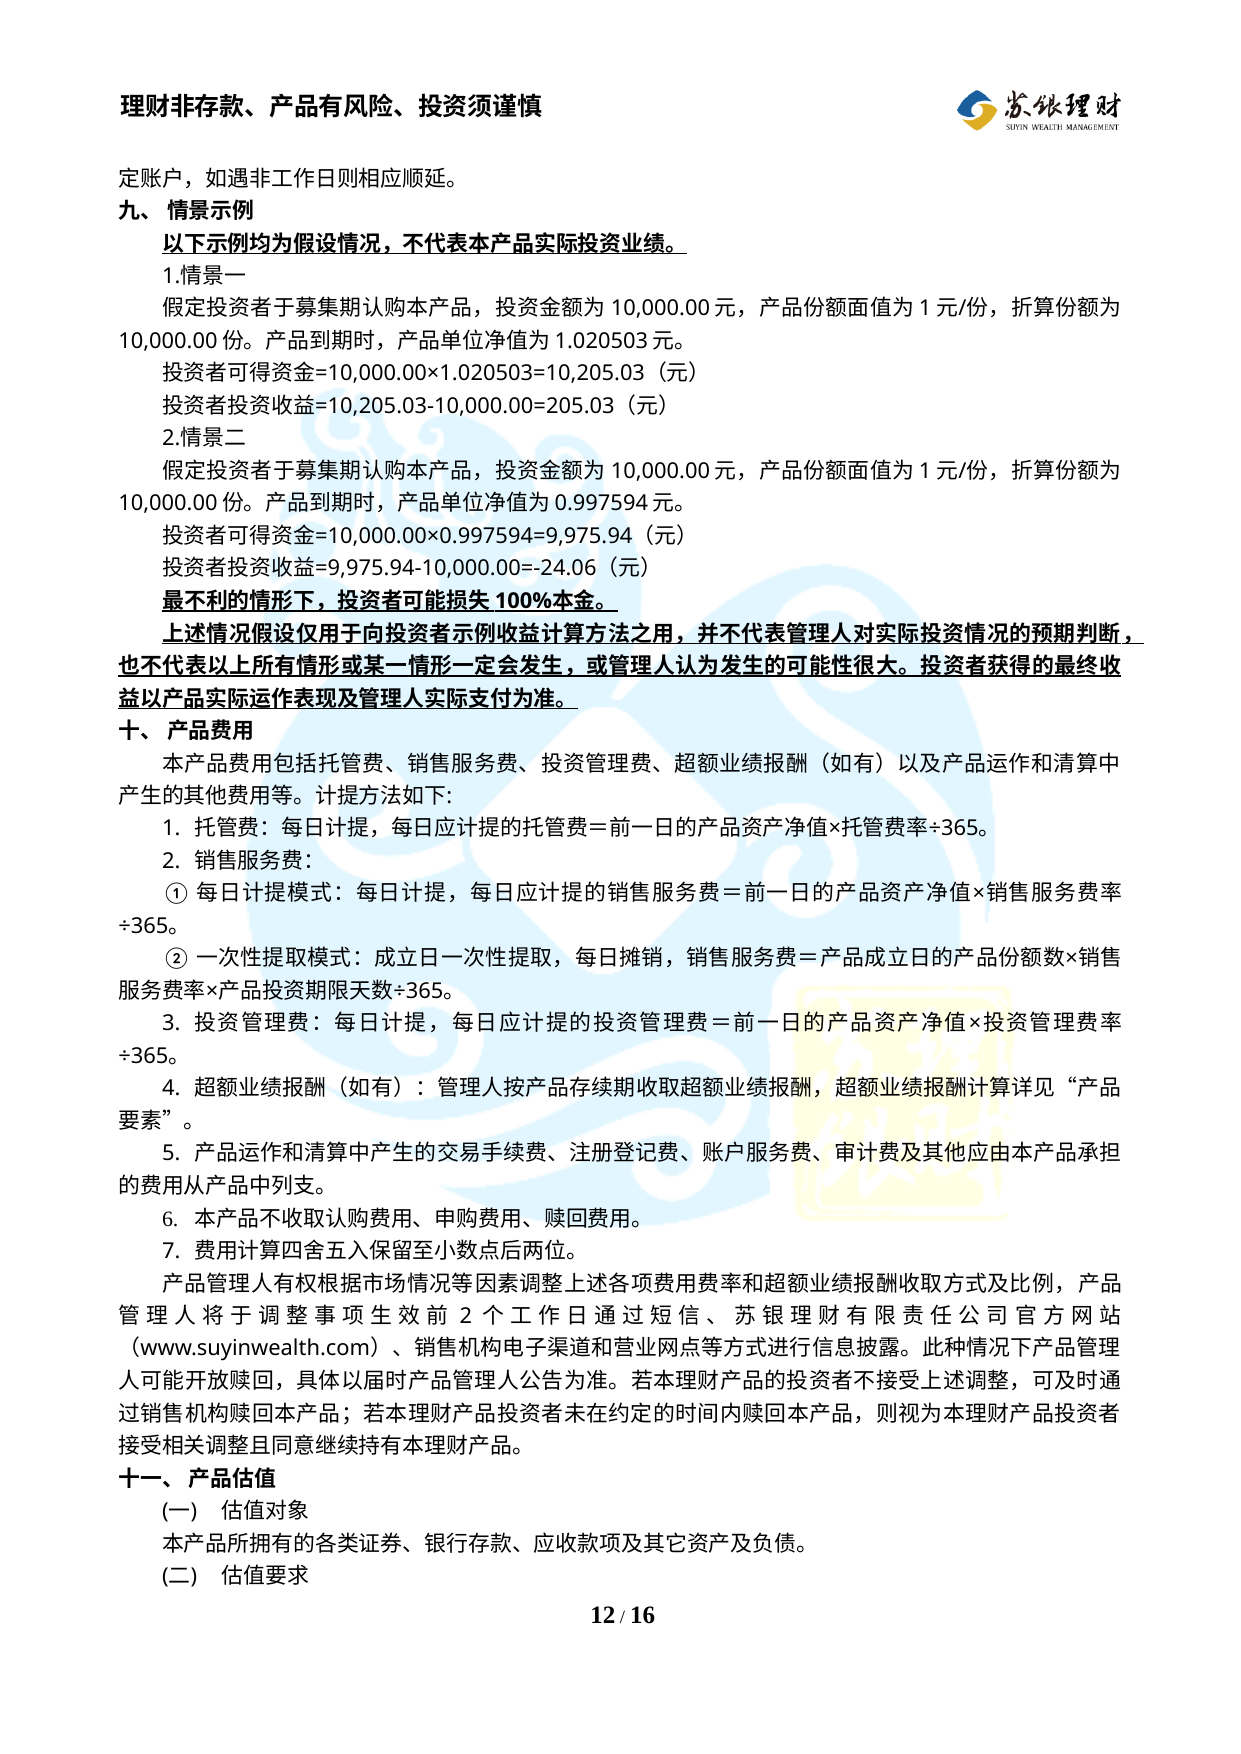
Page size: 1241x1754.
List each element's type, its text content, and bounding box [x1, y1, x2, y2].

text ②一次性提取模式：成立日一次性提取，每日摊销，销售服务费＝产品成立日的产品份额数×销售服务费率×产品投资期限天数÷365。 [118, 940, 1122, 1005]
text 2.情景二 [118, 420, 1122, 453]
list 销售服务费： [118, 843, 1122, 875]
text 投资者投资收益=9,975.94-10,000.00=-24.06（元） [118, 550, 1122, 583]
text 投资者投资收益=10,205.03-10,000.00=205.03（元） [118, 388, 1122, 420]
text 假定投资者于募集期认购本产品，投资金额为10,000.00元，产品份额面值为1元/份，折算份额为10,000.00份。产品到期时，产品单位净值为1.020503元。 [118, 290, 1122, 355]
list 本产品费用包括托管费、销售服务费、投资管理费、超额业绩报酬（如有）以及产品运作和清算中产生的其他费用等。计提方法如下: [118, 745, 1122, 810]
text 投资者可得资金=10,000.00×0.997594=9,975.94（元） [118, 518, 1122, 550]
text 1.情景一 [118, 258, 1122, 290]
text 投资者的投资本金和收益（如有）将于产品到期日（产品终止日）后5个工作日以内划至投资者指定账户，如遇非工作日则相应顺延。 [118, 160, 1122, 193]
text 产品管理人有权根据市场情况等因素调整上述各项费用费率和超额业绩报酬收取方式及比例，产品管理人将于调整事项生效前2个工作日通过短信、苏银理财有限责任公司官方网站（www.suyinwealth.com）、销售机构电子渠道和营业网点等方式进行信息披露。此种情况下产品管理人可能开放赎回，具体以届时产品管理人公告为准。若本理财产品的投资者不接受上述调整，可及时通过销售机构赎回本产品；若本理财产品投资者未在约定的时间内赎回本产品，则视为本理财产品投资者接受相关调整且同意继续持有本理财产品。 [118, 1265, 1122, 1460]
text 假定投资者于募集期认购本产品，投资金额为10,000.00元，产品份额面值为1元/份，折算份额为10,000.00份。产品到期时，产品单位净值为0.997594元。 [118, 453, 1122, 518]
list 估值对象 [118, 1493, 1122, 1525]
text 以下示例均为假设情况，不代表本产品实际投资业绩。 [118, 225, 1122, 258]
text 最不利的情形下，投资者可能损失100%本金。 [118, 583, 1122, 615]
list 本产品不收取认购费用、申购费用、赎回费用。 [118, 1200, 1122, 1233]
list 估值要求 [118, 1558, 1122, 1590]
list 超额业绩报酬（如有）：管理人按产品存续期收取超额业绩报酬，超额业绩报酬计算详见“产品要素”。 [118, 1070, 1122, 1135]
list 费用计算四舍五入保留至小数点后两位。 [118, 1233, 1122, 1265]
list 上述情况假设仅用于向投资者示例收益计算方法之用，并不代表管理人对实际投资情况的预期判断，也不代表以上所有情形或某一情形一定会发生，或管理人认为发生的可能性很大。投资者获得的最终收益以产品实际运作表现及管理人实际支付为准。 [118, 615, 1122, 713]
list 托管费：每日计提，每日应计提的托管费＝前一日的产品资产净值×托管费率÷365。 [118, 810, 1122, 843]
list 产品运作和清算中产生的交易手续费、注册登记费、账户服务费、审计费及其他应由本产品承担的费用从产品中列支。 [118, 1135, 1122, 1200]
list 产品估值 [118, 1460, 1122, 1493]
list 产品费用 [118, 713, 1122, 745]
list ①每日计提模式：每日计提，每日应计提的销售服务费＝前一日的产品资产净值×销售服务费率÷365。 [118, 875, 1122, 940]
text 本产品所拥有的各类证券、银行存款、应收款项及其它资产及负债。 [118, 1525, 1122, 1558]
list 投资管理费：每日计提，每日应计提的投资管理费＝前一日的产品资产净值×投资管理费率÷365。 [118, 1005, 1122, 1070]
text 投资者可得资金=10,000.00×1.020503=10,205.03（元） [118, 355, 1122, 388]
picture [932, 72, 1151, 143]
list 情景示例 [118, 193, 1122, 225]
